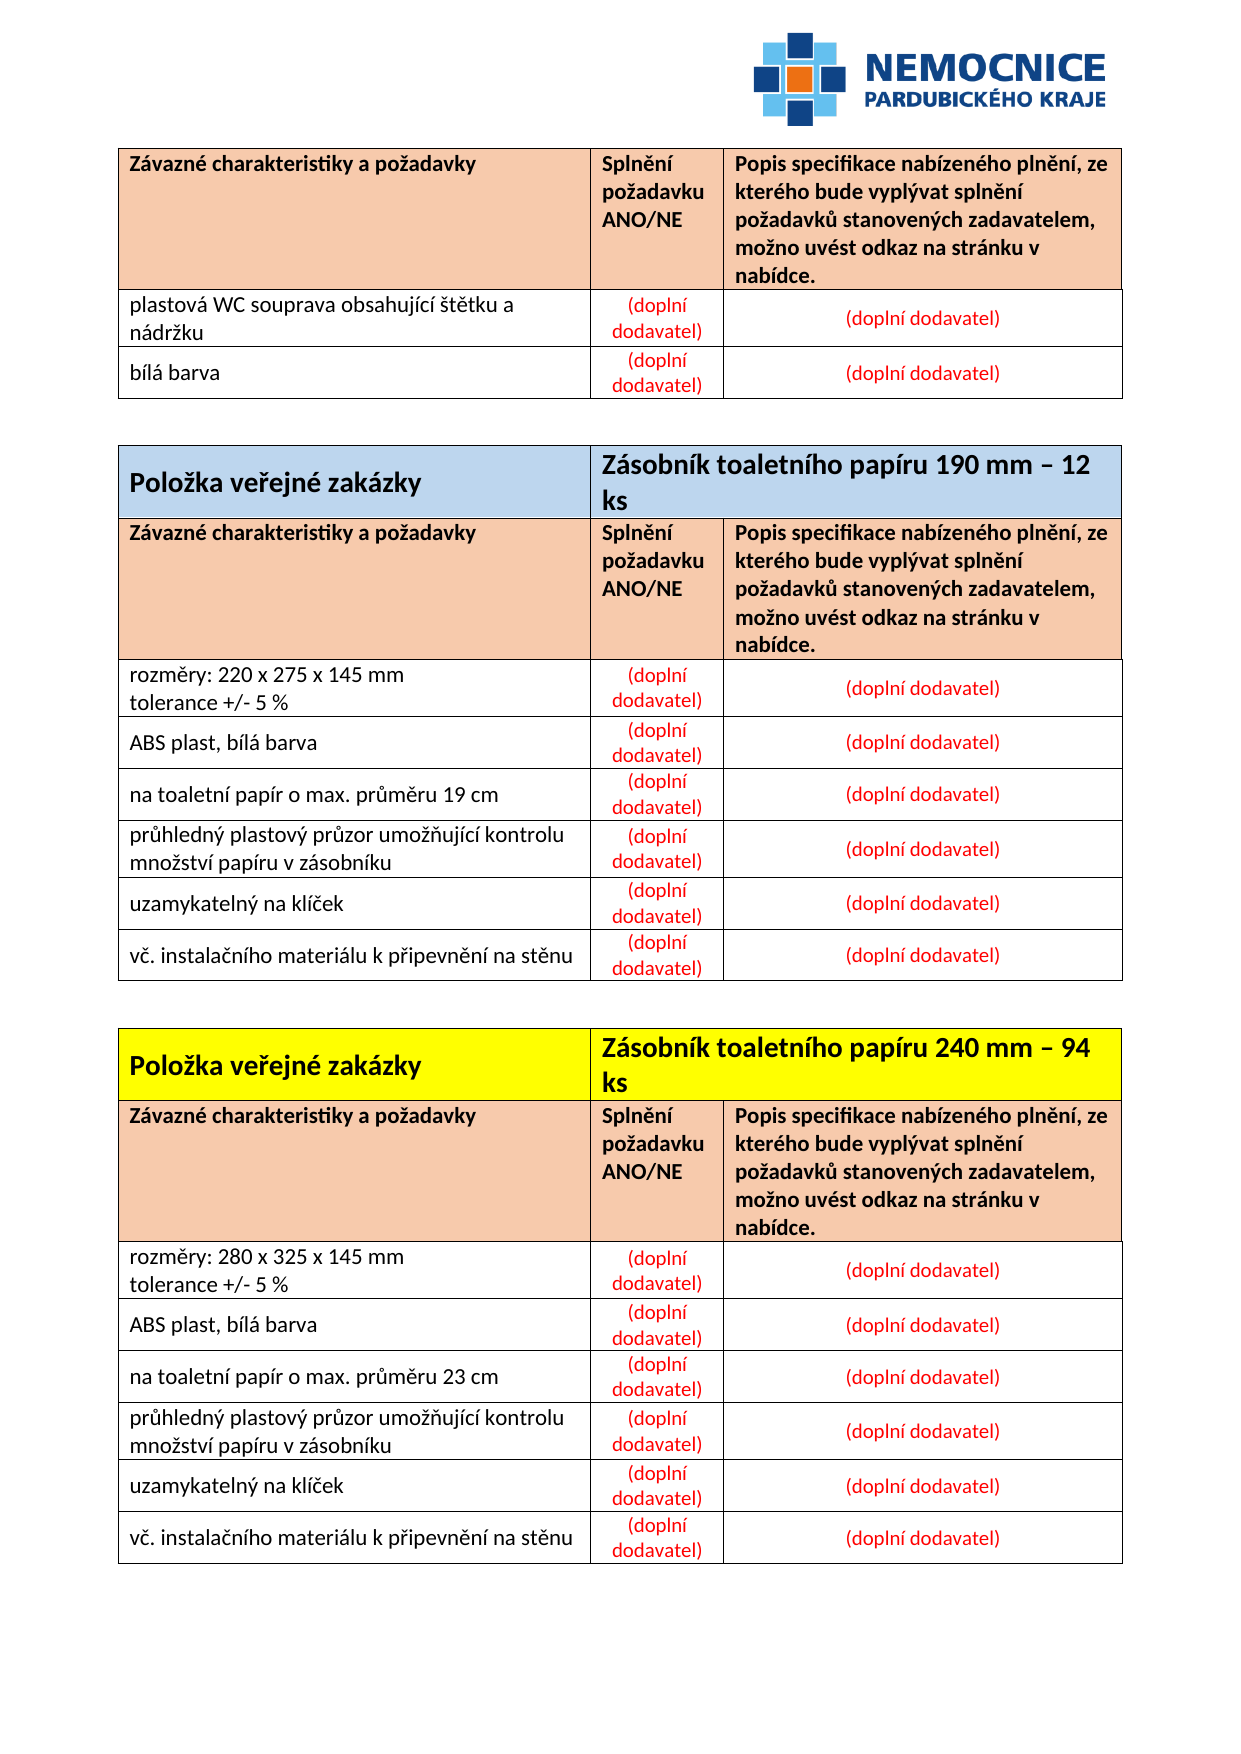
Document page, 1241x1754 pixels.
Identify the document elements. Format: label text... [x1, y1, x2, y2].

table_cell Závazné charakteristiky a požadavky [119, 519, 590, 659]
table_cell (doplní dodavatel) [591, 878, 723, 928]
table_cell (doplní dodavatel) [724, 660, 1122, 716]
table_cell (doplní dodavatel) [724, 1299, 1122, 1350]
table_cell rozměry: 220 x 275 x 145 mm tolerance +/- 5 % [119, 660, 590, 716]
table_cell (doplní dodavatel) [591, 1242, 723, 1298]
table_cell vč. instalačního materiálu k připevnění na stěnu [119, 1512, 590, 1563]
table_cell vč. instalačního materiálu k připevnění na stěnu [119, 930, 590, 980]
table_cell (doplní dodavatel) [591, 660, 723, 716]
table_cell (doplní dodavatel) [591, 1512, 723, 1563]
table_cell (doplní dodavatel) [724, 930, 1122, 980]
table_cell Popis specifikace nabízeného plnění, ze kterého bude vyplývat splnění požadavků stanovených zadavatelem, možno uvést odkaz na stránku v nabídce. [724, 1101, 1121, 1241]
table_cell (doplní dodavatel) [724, 347, 1122, 398]
table_cell ABS plast, bílá barva [119, 717, 590, 768]
table_cell uzamykatelný na klíček [119, 878, 590, 928]
table_cell Popis specifikace nabízeného plnění, ze kterého bude vyplývat splnění požadavků stanovených zadavatelem, možno uvést odkaz na stránku v nabídce. [724, 149, 1121, 289]
table_cell (doplní dodavatel) [591, 347, 723, 398]
table_cell na toaletní papír o max. průměru 19 cm [119, 769, 590, 819]
table_cell (doplní dodavatel) [591, 1351, 723, 1402]
table_cell (doplní dodavatel) [724, 1512, 1122, 1563]
table_cell rozměry: 280 x 325 x 145 mm tolerance +/- 5 % [119, 1242, 590, 1298]
table_cell Splnění požadavku ANO/NE [591, 519, 723, 659]
table_cell (doplní dodavatel) [724, 1460, 1122, 1511]
table_cell (doplní dodavatel) [591, 769, 723, 819]
table_cell (doplní dodavatel) [724, 1403, 1122, 1459]
table_cell (doplní dodavatel) [724, 769, 1122, 819]
table_cell na toaletní papír o max. průměru 23 cm [119, 1351, 590, 1402]
table_cell (doplní dodavatel) [591, 717, 723, 768]
table_cell Závazné charakteristiky a požadavky [119, 1101, 590, 1241]
table_cell průhledný plastový průzor umožňující kontrolu množství papíru v zásobníku [119, 1403, 590, 1459]
table_cell (doplní dodavatel) [724, 717, 1122, 768]
picture [752, 32, 1106, 127]
table_cell (doplní dodavatel) [724, 1242, 1122, 1298]
table_cell bílá barva [119, 347, 590, 398]
table_header Položka veřejné zakázky [119, 446, 590, 517]
table_cell (doplní dodavatel) [724, 878, 1122, 928]
table_cell (doplní dodavatel) [591, 930, 723, 980]
table_cell průhledný plastový průzor umožňující kontrolu množství papíru v zásobníku [119, 821, 590, 877]
table_header Položka veřejné zakázky [119, 1029, 590, 1100]
table_cell uzamykatelný na klíček [119, 1460, 590, 1511]
table_cell plastová WC souprava obsahující štětku a nádržku [119, 290, 590, 346]
table_cell (doplní dodavatel) [724, 290, 1122, 346]
table_cell (doplní dodavatel) [591, 290, 723, 346]
table_cell Splnění požadavku ANO/NE [591, 1101, 723, 1241]
table_header Zásobník toaletního papíru 190 mm – 12 ks [591, 446, 1121, 517]
table_cell (doplní dodavatel) [724, 1351, 1122, 1402]
table_cell (doplní dodavatel) [591, 1403, 723, 1459]
table_cell ABS plast, bílá barva [119, 1299, 590, 1350]
table_cell Popis specifikace nabízeného plnění, ze kterého bude vyplývat splnění požadavků stanovených zadavatelem, možno uvést odkaz na stránku v nabídce. [724, 519, 1121, 659]
table_header Zásobník toaletního papíru 240 mm – 94 ks [591, 1029, 1121, 1100]
table_cell Závazné charakteristiky a požadavky [119, 149, 590, 289]
table_cell (doplní dodavatel) [591, 1460, 723, 1511]
table_cell (doplní dodavatel) [591, 1299, 723, 1350]
table_cell Splnění požadavku ANO/NE [591, 149, 723, 289]
table_cell (doplní dodavatel) [724, 821, 1122, 877]
table_cell (doplní dodavatel) [591, 821, 723, 877]
